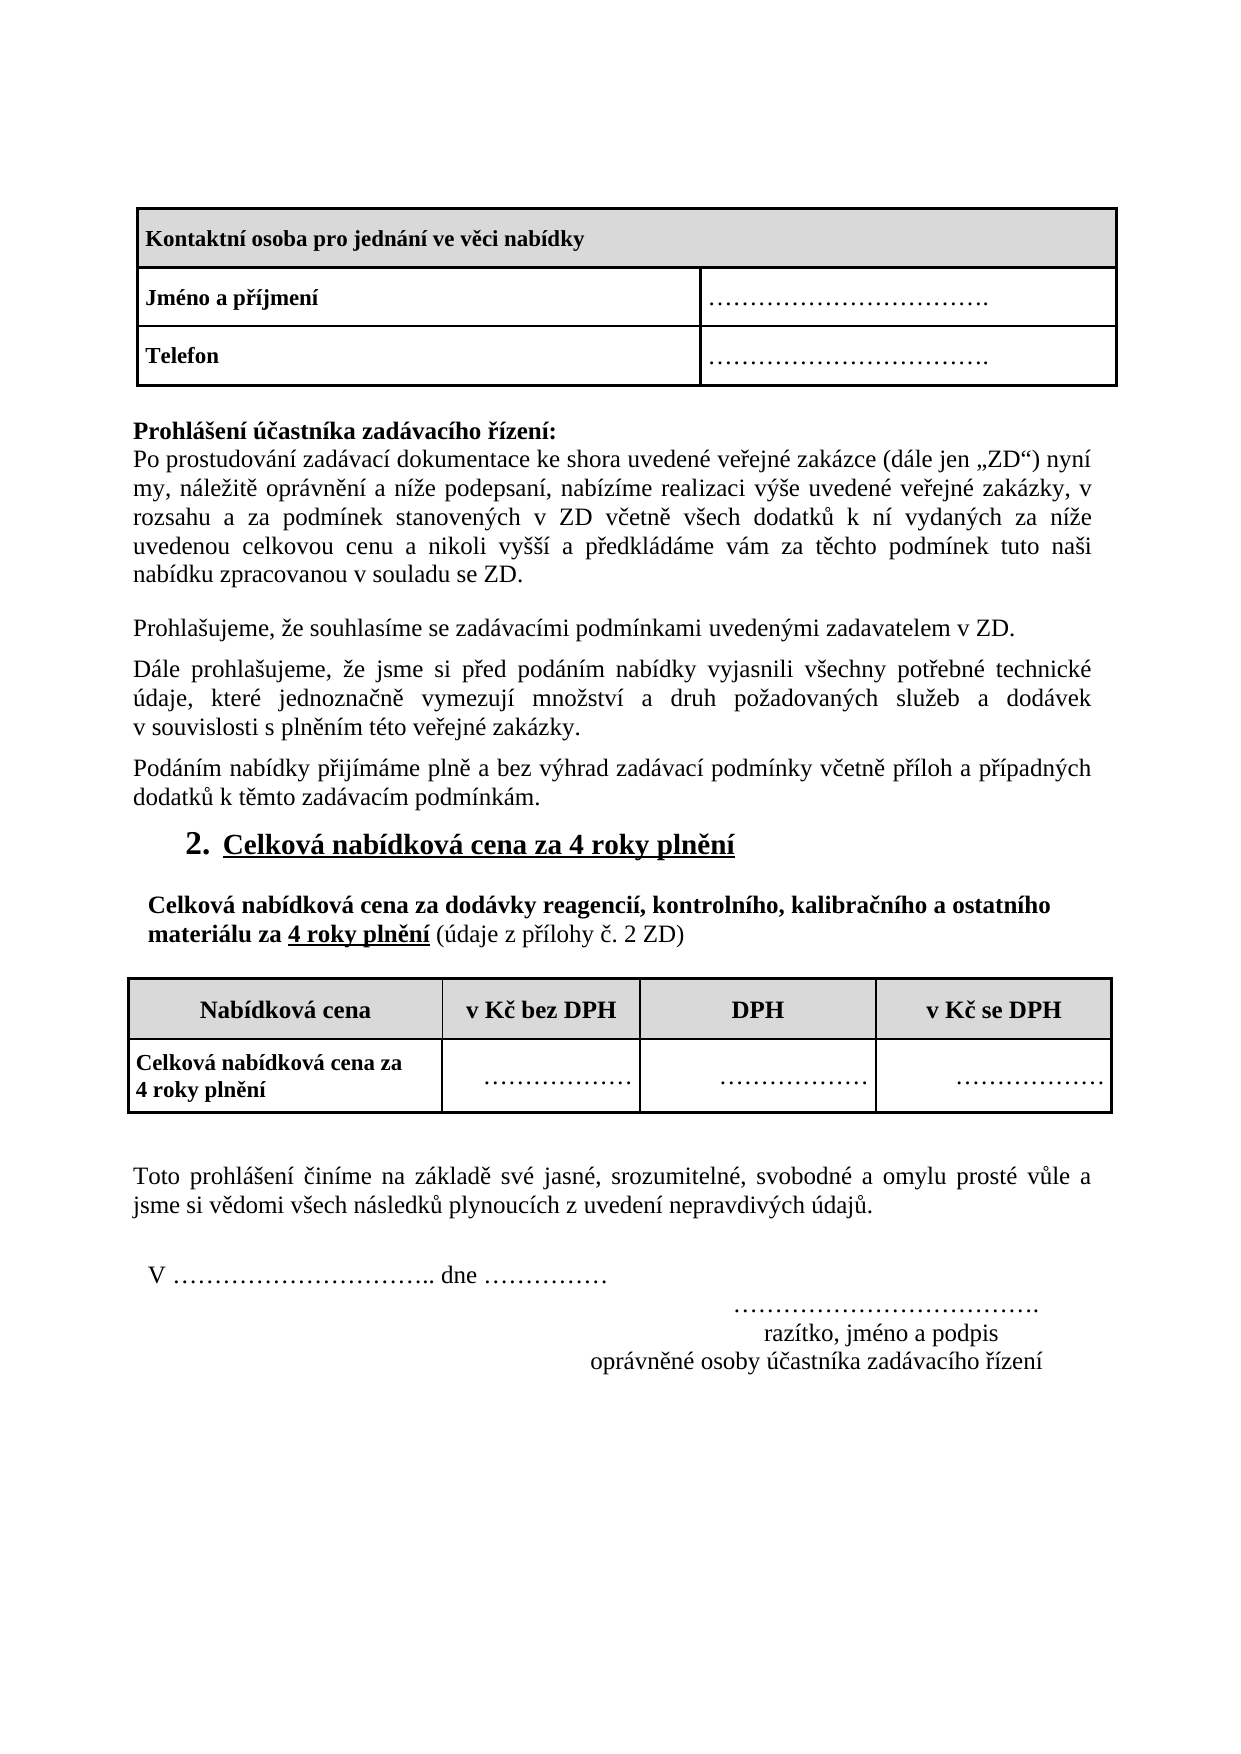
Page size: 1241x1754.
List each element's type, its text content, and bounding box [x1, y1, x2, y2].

text Podáním nabídky přijímáme plně a bez výhrad zadávací podmínky včetně příloh a případných dodatků k těmto zadávacím podmínkám. [133, 753, 1093, 811]
text Prohlašujeme, že souhlasíme se zadávacími podmínkami uvedenými zadavatelem v ZD. [133, 613, 1122, 642]
subtitle Celková nabídková cena za 4 roky plnění [185, 823, 1092, 862]
table_cell ……………………………. [702, 327, 1115, 384]
table_header v Kč se DPH [877, 980, 1110, 1038]
text Dále prohlašujeme, že jsme si před podáním nabídky vyjasnili všechny potřebné technické údaje, které jednoznačně vymezují množství a druh požadovaných služeb a dodávek v souvislosti s plněním této veřejné zakázky. [133, 654, 1093, 741]
table_cell ……………… [641, 1040, 875, 1111]
table_cell Telefon [139, 327, 699, 384]
table_header v Kč bez DPH [443, 980, 639, 1038]
text Celková nabídková cena za dodávky reagencií, kontrolního, kalibračního a ostatního materiálu za 4 roky plnění (údaje z přílohy č. 2 ZD) [148, 890, 1092, 948]
table_cell Celková nabídková cena za 4 roky plnění [130, 1040, 441, 1111]
table_header DPH [641, 980, 875, 1038]
table_cell ……………………………. [702, 269, 1115, 325]
text Po prostudování zadávací dokumentace ke shora uvedené veřejné zakázce (dále jen „ZD“) nyní my, náležitě oprávnění a níže podepsaní, nabízíme realizaci výše uvedené veřejné zakázky, v rozsahu a za podmínek stanovených v ZD včetně všech dodatků k ní vydaných za níže uvedenou celkovou cenu a nikoli vyšší a předkládáme vám za těchto podmínek tuto naši nabídku zpracovanou v souladu se ZD. [133, 444, 1093, 588]
text ………………………………. [664, 1289, 1092, 1318]
table_cell ……………… [443, 1040, 639, 1111]
table_cell Kontaktní osoba pro jednání ve věci nabídky [139, 210, 1115, 266]
table_cell ……………… [877, 1040, 1110, 1111]
text oprávněné osoby účastníka zadávacího řízení [590, 1346, 1092, 1375]
text razítko, jméno a podpis [590, 1318, 1092, 1346]
text V ………………………….. dne …………… [148, 1260, 1092, 1289]
table_cell Jméno a příjmení [139, 269, 699, 325]
table_header Nabídková cena [130, 980, 442, 1038]
text Toto prohlášení činíme na základě své jasné, srozumitelné, svobodné a omylu prosté vůle a jsme si vědomi všech následků plynoucích z uvedení nepravdivých údajů. [133, 1161, 1093, 1219]
text Prohlášení účastníka zadávacího řízení: [133, 416, 1122, 444]
